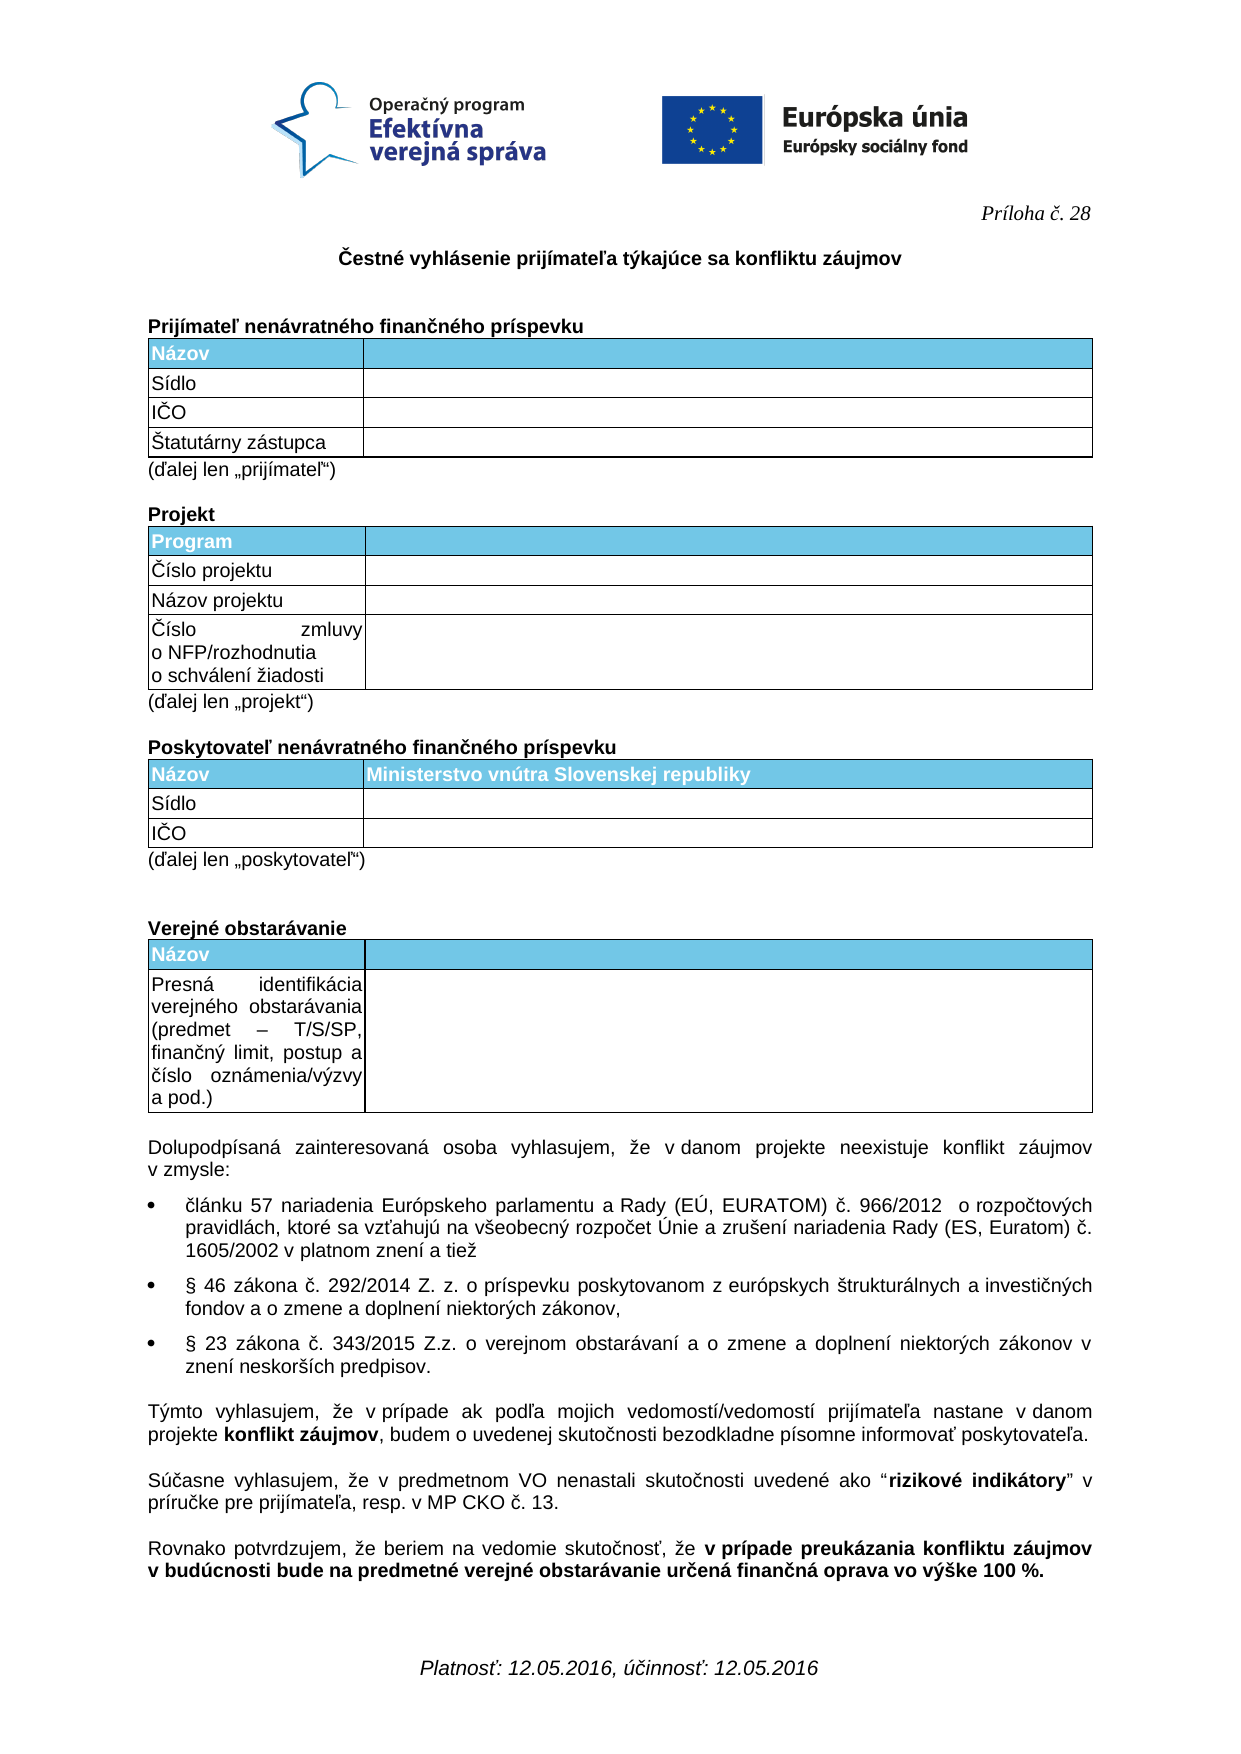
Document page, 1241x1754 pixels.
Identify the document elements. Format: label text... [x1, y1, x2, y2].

table_header [364, 339, 1092, 368]
table_cell [364, 428, 1092, 456]
text Rovnako potvrdzujem, že beriem na vedomie skutočnosť, že v prípade preukázania konfliktu záujmov v budúcnosti bude na predmetné verejné obstarávanie určená finančná oprava vo výške 100 %. [148, 1537, 1092, 1582]
table_cell [364, 369, 1092, 397]
text (ďalej len „prijímateľ“) [148, 458, 1092, 480]
list Týmto vyhlasujem, že v prípade ak podľa mojich vedomostí/vedomostí prijímateľa nastane v danom projekte konflikt záujmov, budem o uvedenej skutočnosti bezodkladne písomne informovať poskytovateľa. [148, 1378, 1092, 1446]
table_header Program [149, 527, 365, 555]
table_header Názov [149, 940, 364, 969]
table_header [366, 940, 1092, 969]
text § 23 zákona č. 343/2015 Z.z. o verejnom obstarávaní a o zmene a doplnení niektorých zákonov v znení neskorších predpisov. [148, 1332, 1092, 1378]
table_cell Názov projektu [149, 586, 365, 614]
text Projekt [148, 503, 1092, 526]
text Čestné vyhlásenie prijímateľa týkajúce sa konfliktu záujmov [148, 247, 1092, 270]
text § 46 zákona č. 292/2014 Z. z. o príspevku poskytovanom z európskych štrukturálnych a investičných fondov a o zmene a doplnení niektorých zákonov, [148, 1274, 1092, 1320]
text Poskytovateľ nenávratného finančného príspevku [148, 736, 1092, 758]
table_cell Sídlo [149, 369, 363, 397]
text Príloha č. 28 [148, 200, 1092, 224]
table_header Názov [149, 760, 363, 788]
table_cell Číslo zmluvy o NFP/rozhodnutia o schválení žiadosti [149, 615, 365, 689]
table_cell Sídlo [149, 789, 363, 818]
table_cell [366, 586, 1092, 614]
text Verejné obstarávanie [148, 916, 1092, 939]
text Súčasne vyhlasujem, že v predmetnom VO nenastali skutočnosti uvedené ako “rizikové indikátory” v príručke pre prijímateľa, resp. v MP CKO č. 13. [148, 1468, 1092, 1514]
table_cell [366, 970, 1092, 1112]
table_cell [364, 789, 1092, 818]
table_cell Číslo projektu [149, 556, 365, 585]
picture [246, 73, 994, 201]
table_header [366, 527, 1092, 555]
text (ďalej len „poskytovateľ“) [148, 848, 1092, 871]
table_cell [366, 556, 1092, 585]
table_header Ministerstvo vnútra Slovenskej republiky [364, 760, 1092, 788]
text Prijímateľ nenávratného finančného príspevku [148, 315, 1092, 338]
table_header Názov [149, 339, 363, 368]
table_cell IČO [149, 398, 363, 427]
table_cell [366, 615, 1092, 689]
table_cell Presná identifikácia verejného obstarávania (predmet – T/S/SP, finančný limit, postup a číslo oznámenia/výzvy a pod.) [149, 970, 364, 1112]
text Dolupodpísaná zainteresovaná osoba vyhlasujem, že v danom projekte neexistuje konflikt záujmov v zmysle: [148, 1136, 1092, 1181]
table_cell [364, 398, 1092, 427]
table_cell IČO [149, 819, 363, 847]
table_cell [364, 819, 1092, 847]
text (ďalej len „projekt“) [148, 690, 1092, 713]
table_cell Štatutárny zástupca [149, 428, 363, 456]
text článku 57 nariadenia Európskeho parlamentu a Rady (EÚ, EURATOM) č. 966/2012 o rozpočtových pravidlách, ktoré sa vzťahujú na všeobecný rozpočet Únie a zrušení nariadenia Rady (ES, Euratom) č. 1605/2002 v platnom znení a tiež [148, 1193, 1092, 1262]
